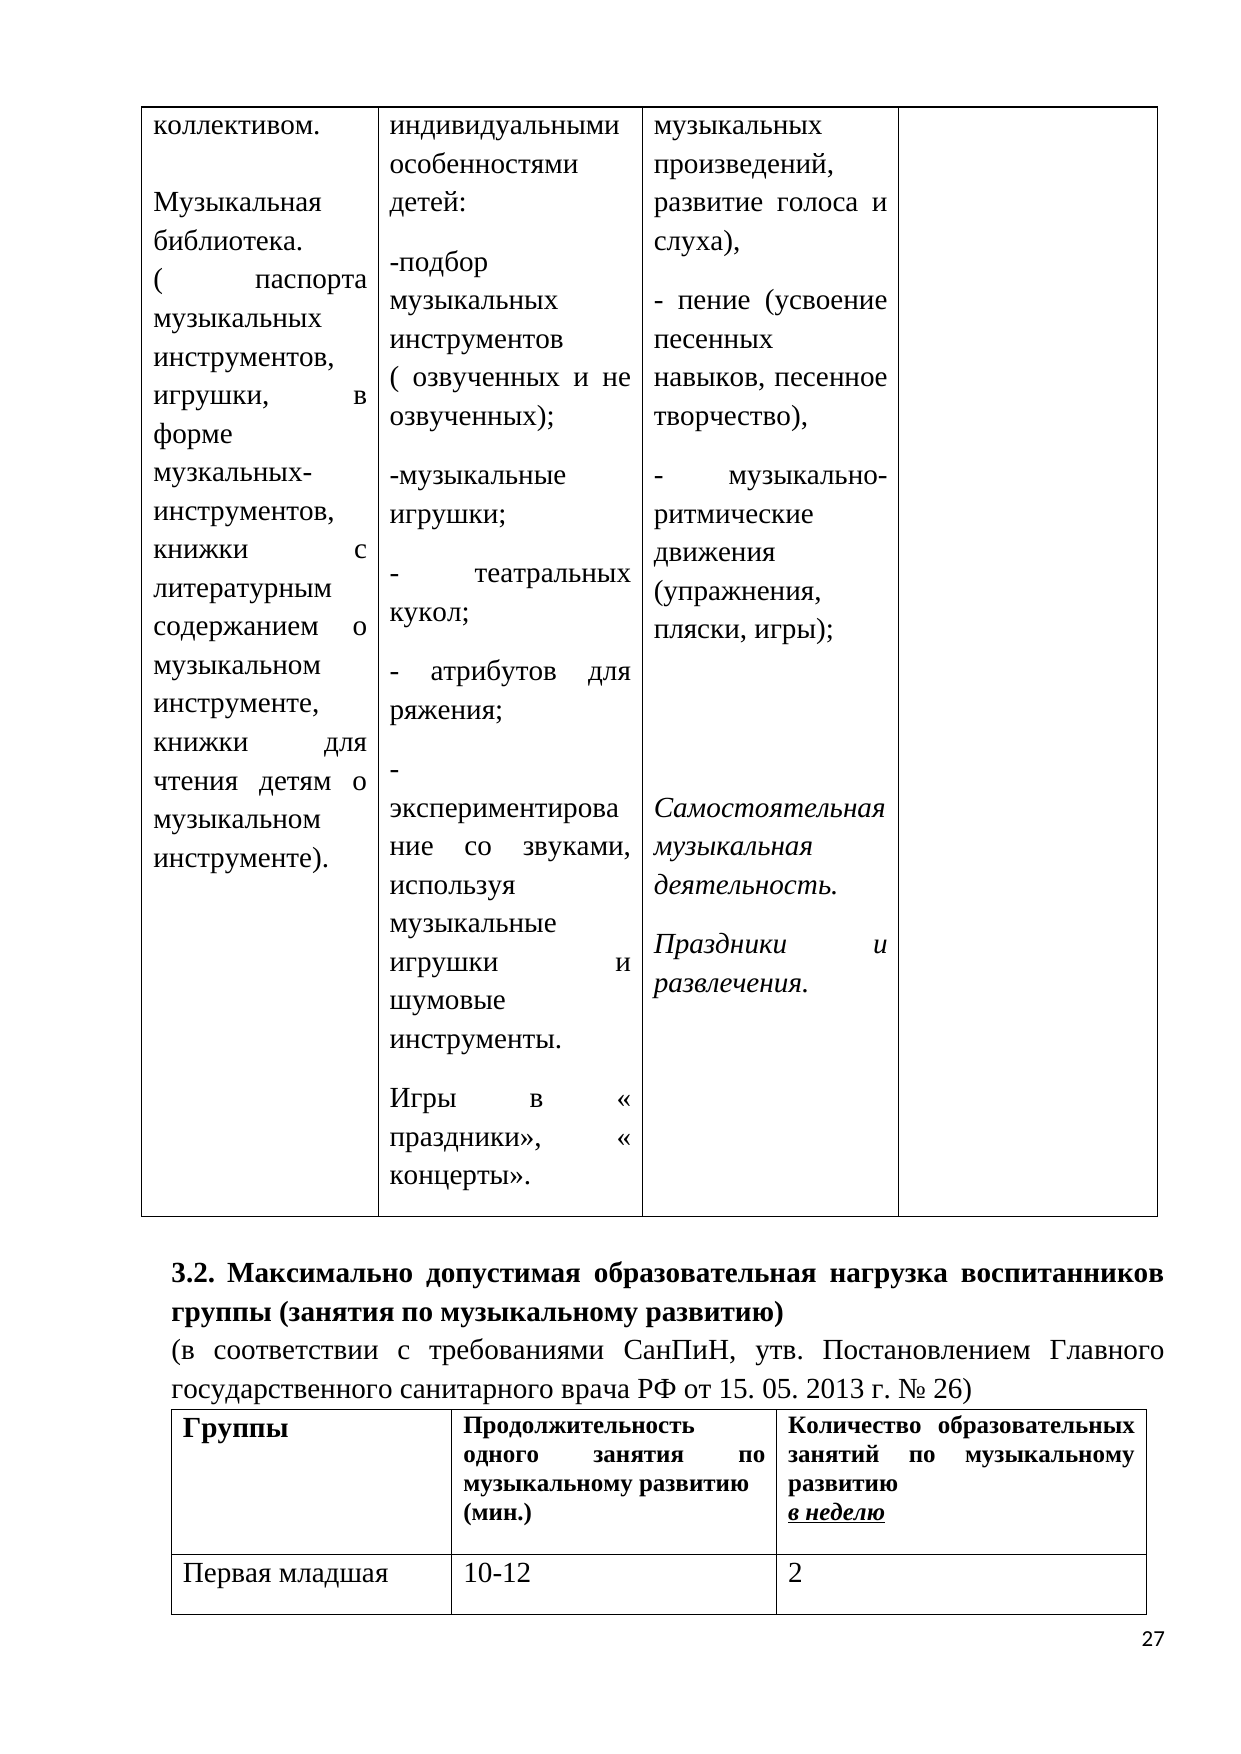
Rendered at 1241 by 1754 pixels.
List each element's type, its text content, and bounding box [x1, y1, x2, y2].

table_cell 2 [777, 1555, 1146, 1613]
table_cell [643, 108, 898, 1216]
table_header Продолжительность одного занятия по музыкальному развитию (мин.) [452, 1410, 776, 1554]
table_cell 10-12 [452, 1555, 776, 1613]
table_header Группы [172, 1410, 451, 1554]
table_header Количество образовательных занятий по музыкальному развитию в неделю [777, 1410, 1146, 1554]
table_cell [142, 108, 378, 1216]
text 3.2. Максимально допустимая образовательная нагрузка воспитанников группы (занятия по музыкальному развитию) [171, 1255, 1164, 1327]
table_cell Первая младшая [172, 1555, 451, 1613]
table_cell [379, 108, 642, 1216]
text (в соответствии с требованиями СанПиН, утв. Постановлением Главного государственного санитарного врача РФ от 15. 05. 2013 г. № 26) [171, 1332, 1164, 1404]
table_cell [899, 108, 1157, 1216]
